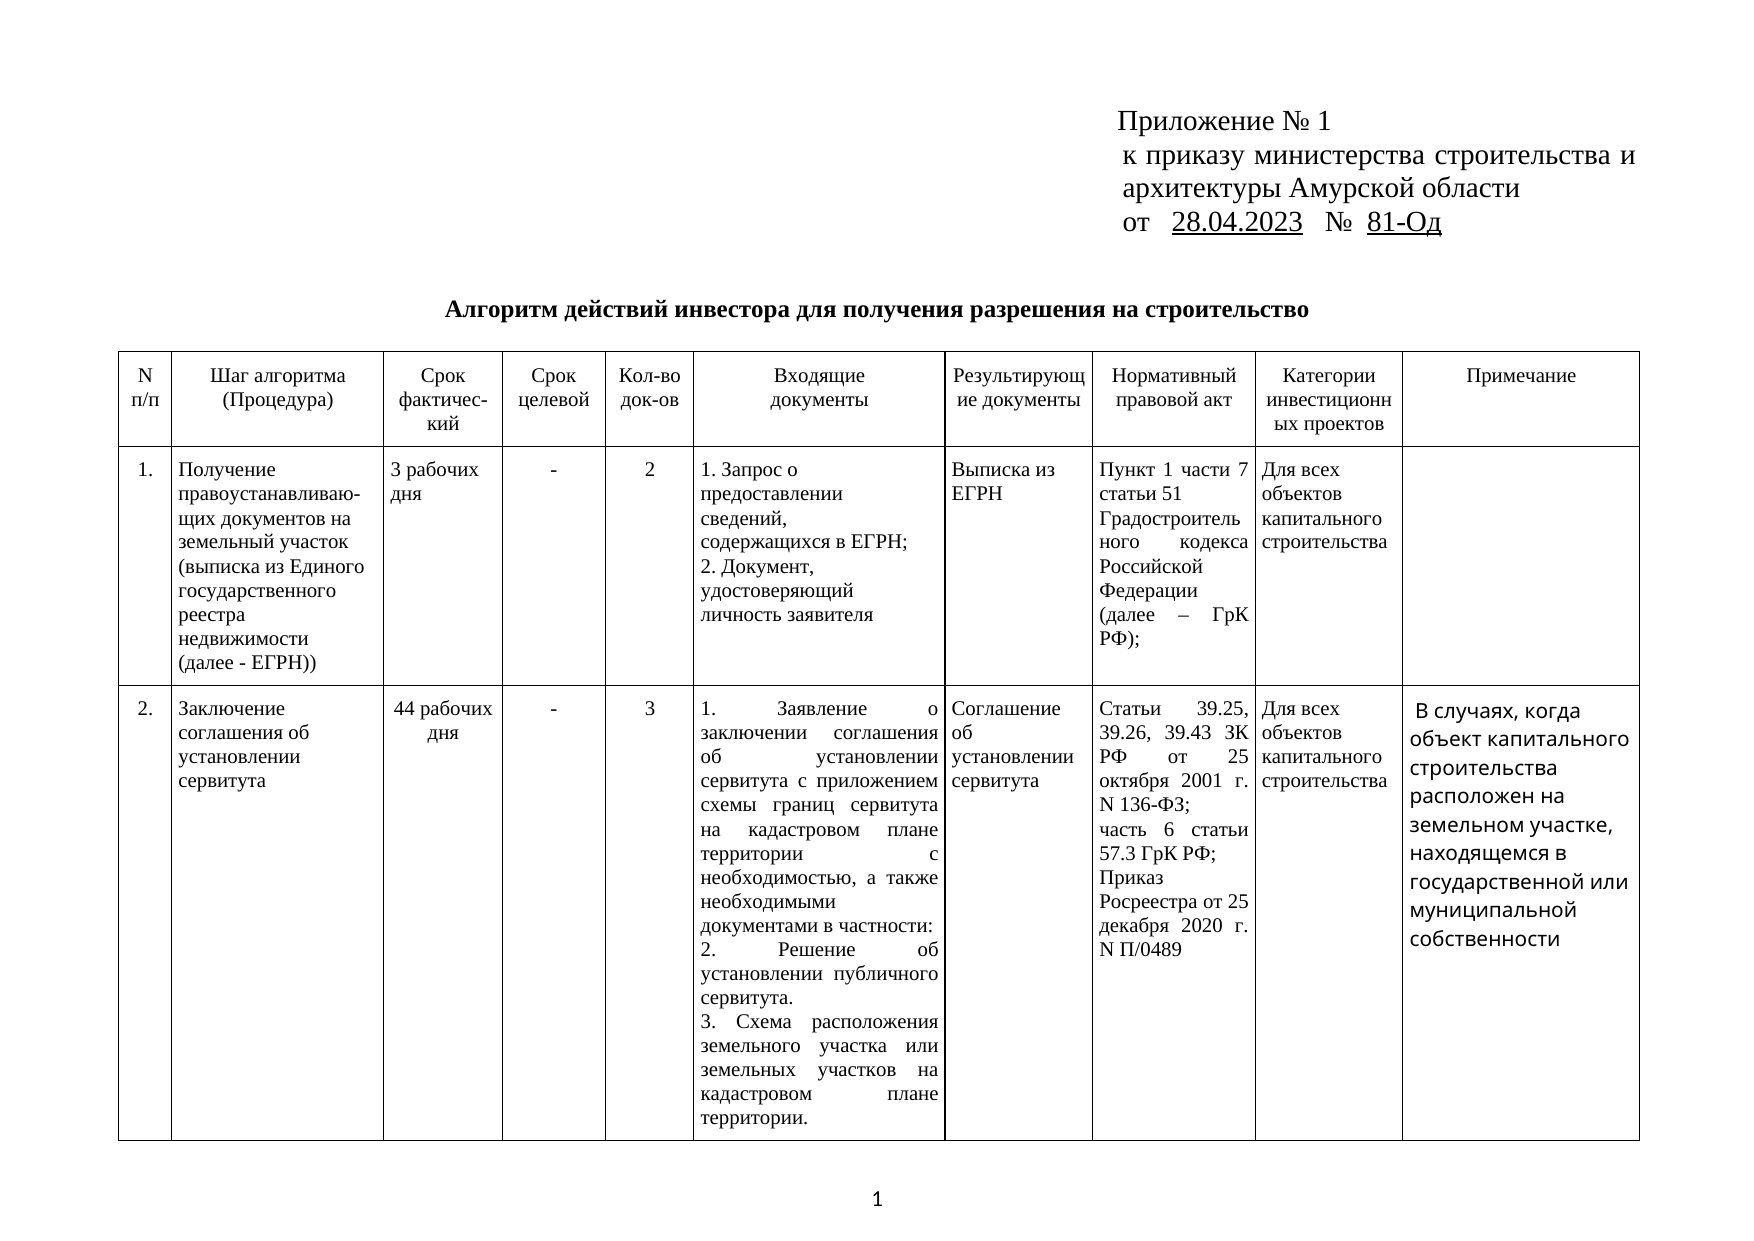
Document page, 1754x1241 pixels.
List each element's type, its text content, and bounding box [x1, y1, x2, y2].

table_cell 3 [606, 686, 693, 1140]
table_header Входящие документы [694, 352, 944, 446]
table_header Нормативный правовой акт [1093, 352, 1255, 446]
table_header Кол-во док-ов [606, 352, 693, 446]
text от 28.04.2023 № 81-Од [1122, 204, 1636, 238]
table_cell Заключение соглашения об установлении сервитута [172, 686, 383, 1140]
table_cell - [503, 686, 605, 1140]
text Алгоритм действий инвестора для получения разрешения на строительство [118, 294, 1636, 322]
table_cell Соглашение об установлении сервитута [946, 686, 1092, 1140]
table_header Срок фактичес-кий [384, 352, 502, 446]
table_cell Получение правоустанавливаю-щих документов на земельный участок (выписка из Единого государственного реестра недвижимости (далее - ЕГРН)) [172, 447, 383, 684]
table_cell Пункт 1 части 7 статьи 51 Градостроительного кодекса Российской Федерации (далее – ГрК РФ); [1093, 447, 1255, 684]
table_cell 44 рабочих дня [384, 686, 502, 1140]
table_cell [1403, 447, 1639, 684]
table_header Результирующие документы [946, 352, 1092, 446]
table_cell 3 рабочих дня [384, 447, 502, 684]
table_header Шаг алгоритма (Процедура) [172, 352, 383, 446]
table_cell 2 [606, 447, 693, 684]
table_cell Статьи 39.25, 39.26, 39.43 ЗК РФ от 25 октября 2001 г. N 136-ФЗ; часть 6 статьи 57.3 ГрК РФ; Приказ Росреестра от 25 декабря 2020 г. N П/0489 [1093, 686, 1255, 1140]
table_cell В случаях, когда объект капитального строительства расположен на земельном участке, находящемся в государственной или муниципальной собственности [1403, 686, 1639, 1140]
table_header Срок целевой [503, 352, 605, 446]
table_cell 1. Запрос о предоставлении сведений, содержащихся в ЕГРН; 2. Документ, удостоверяющий личность заявителя [694, 447, 944, 684]
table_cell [1256, 686, 1402, 1140]
table_cell Для всех объектов капитального строительства [1256, 447, 1402, 684]
table_cell 1. [119, 447, 171, 684]
table_header N п/п [119, 352, 171, 446]
table_header Категории инвестиционных проектов [1256, 352, 1402, 446]
text Приложение № 1 [118, 103, 1636, 137]
table_header Примечание [1403, 352, 1639, 446]
text к приказу министерства строительства и архитектуры Амурской области [1122, 137, 1636, 204]
table_cell 1. Заявление о заключении соглашения об установлении сервитута с приложением схемы границ сервитута на кадастровом плане территории с необходимостью, а также необходимыми документами в частности: 2. Решение об установлении публичного сервитута. 3. Схема расположения земельного участка или земельных участков на кадастровом плане территории. [694, 686, 944, 1140]
table_cell - [503, 447, 605, 684]
table_cell Выписка из ЕГРН [946, 447, 1092, 684]
table_cell 2. [119, 686, 171, 1140]
